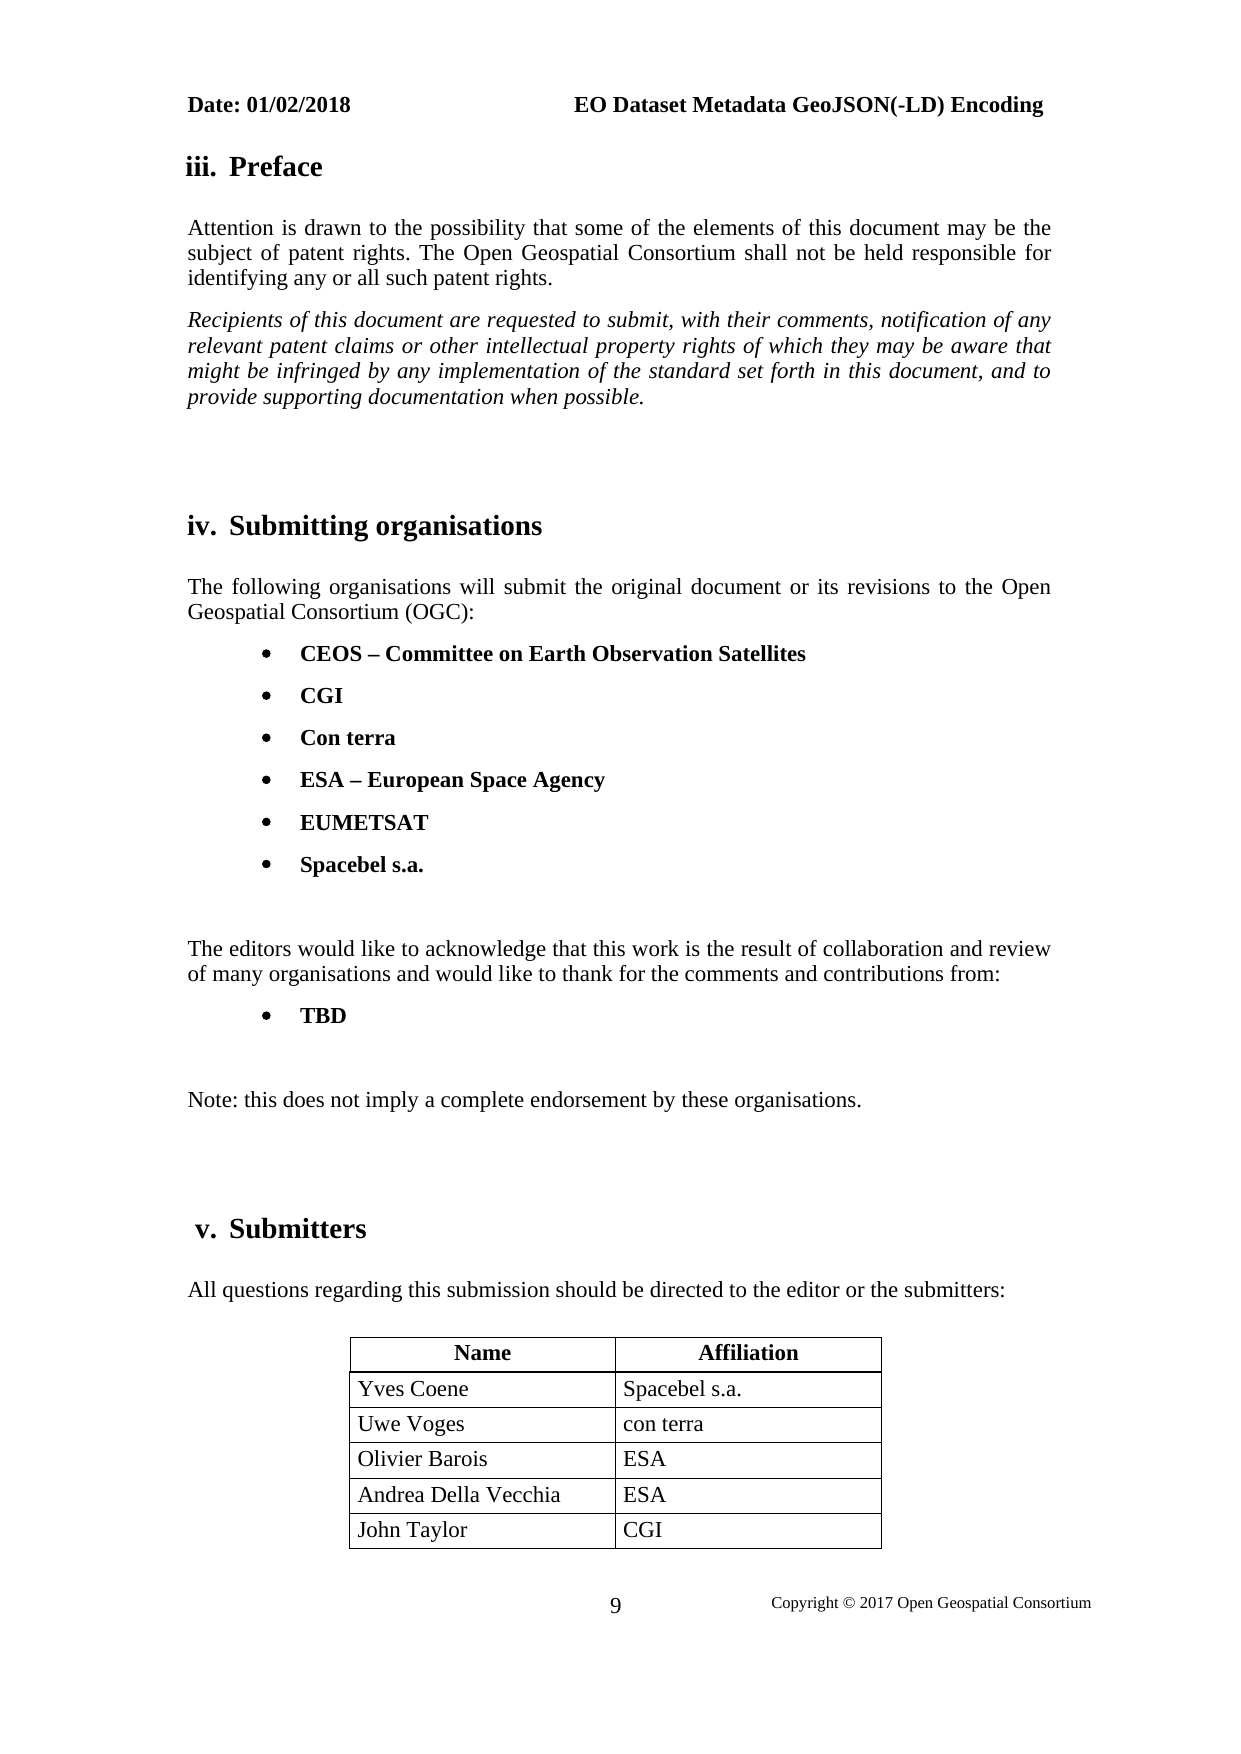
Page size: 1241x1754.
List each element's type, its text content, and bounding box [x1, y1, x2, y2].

text Note: this does not imply a complete endorsement by these organisations. [187, 1087, 1053, 1113]
text Submitting organisations [217, 509, 1053, 541]
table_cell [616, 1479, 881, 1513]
list TBD [262, 1003, 1053, 1029]
text The editors would like to acknowledge that this work is the result of collaboration and review of many organisations and would like to thank for the comments and contributions from: [187, 936, 1053, 987]
list EUMETSAT [262, 809, 1053, 835]
list Spacebel s.a. [262, 852, 1053, 877]
text Recipients of this document are requested to submit, with their comments, notification of any relevant patent claims or other intellectual property rights of which they may be aware that might be infringed by any implementation of the standard set forth in this document, and to provide supporting documentation when possible. [187, 307, 1053, 409]
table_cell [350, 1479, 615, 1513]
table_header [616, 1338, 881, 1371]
list Con terra [262, 725, 1053, 751]
list CEOS – Committee on Earth Observation Satellites [262, 641, 1053, 667]
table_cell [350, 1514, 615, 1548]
text The following organisations will submit the original document or its revisions to the Open Geospatial Consortium (OGC): [187, 574, 1053, 624]
text All questions regarding this submission should be directed to the editor or the submitters: [187, 1277, 1053, 1328]
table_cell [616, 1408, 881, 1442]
list CGI [262, 683, 1053, 709]
text Attention is drawn to the possibility that some of the elements of this document may be the subject of patent rights. The Open Geospatial Consortium shall not be held responsible for identifying any or all such patent rights. [187, 214, 1053, 291]
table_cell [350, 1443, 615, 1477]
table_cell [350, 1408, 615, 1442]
text Submitters [217, 1213, 1053, 1245]
list ESA – European Space Agency [262, 767, 1053, 793]
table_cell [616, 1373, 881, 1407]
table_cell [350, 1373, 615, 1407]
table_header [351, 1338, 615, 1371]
text Preface [217, 150, 1053, 182]
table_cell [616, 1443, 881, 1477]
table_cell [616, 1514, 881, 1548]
